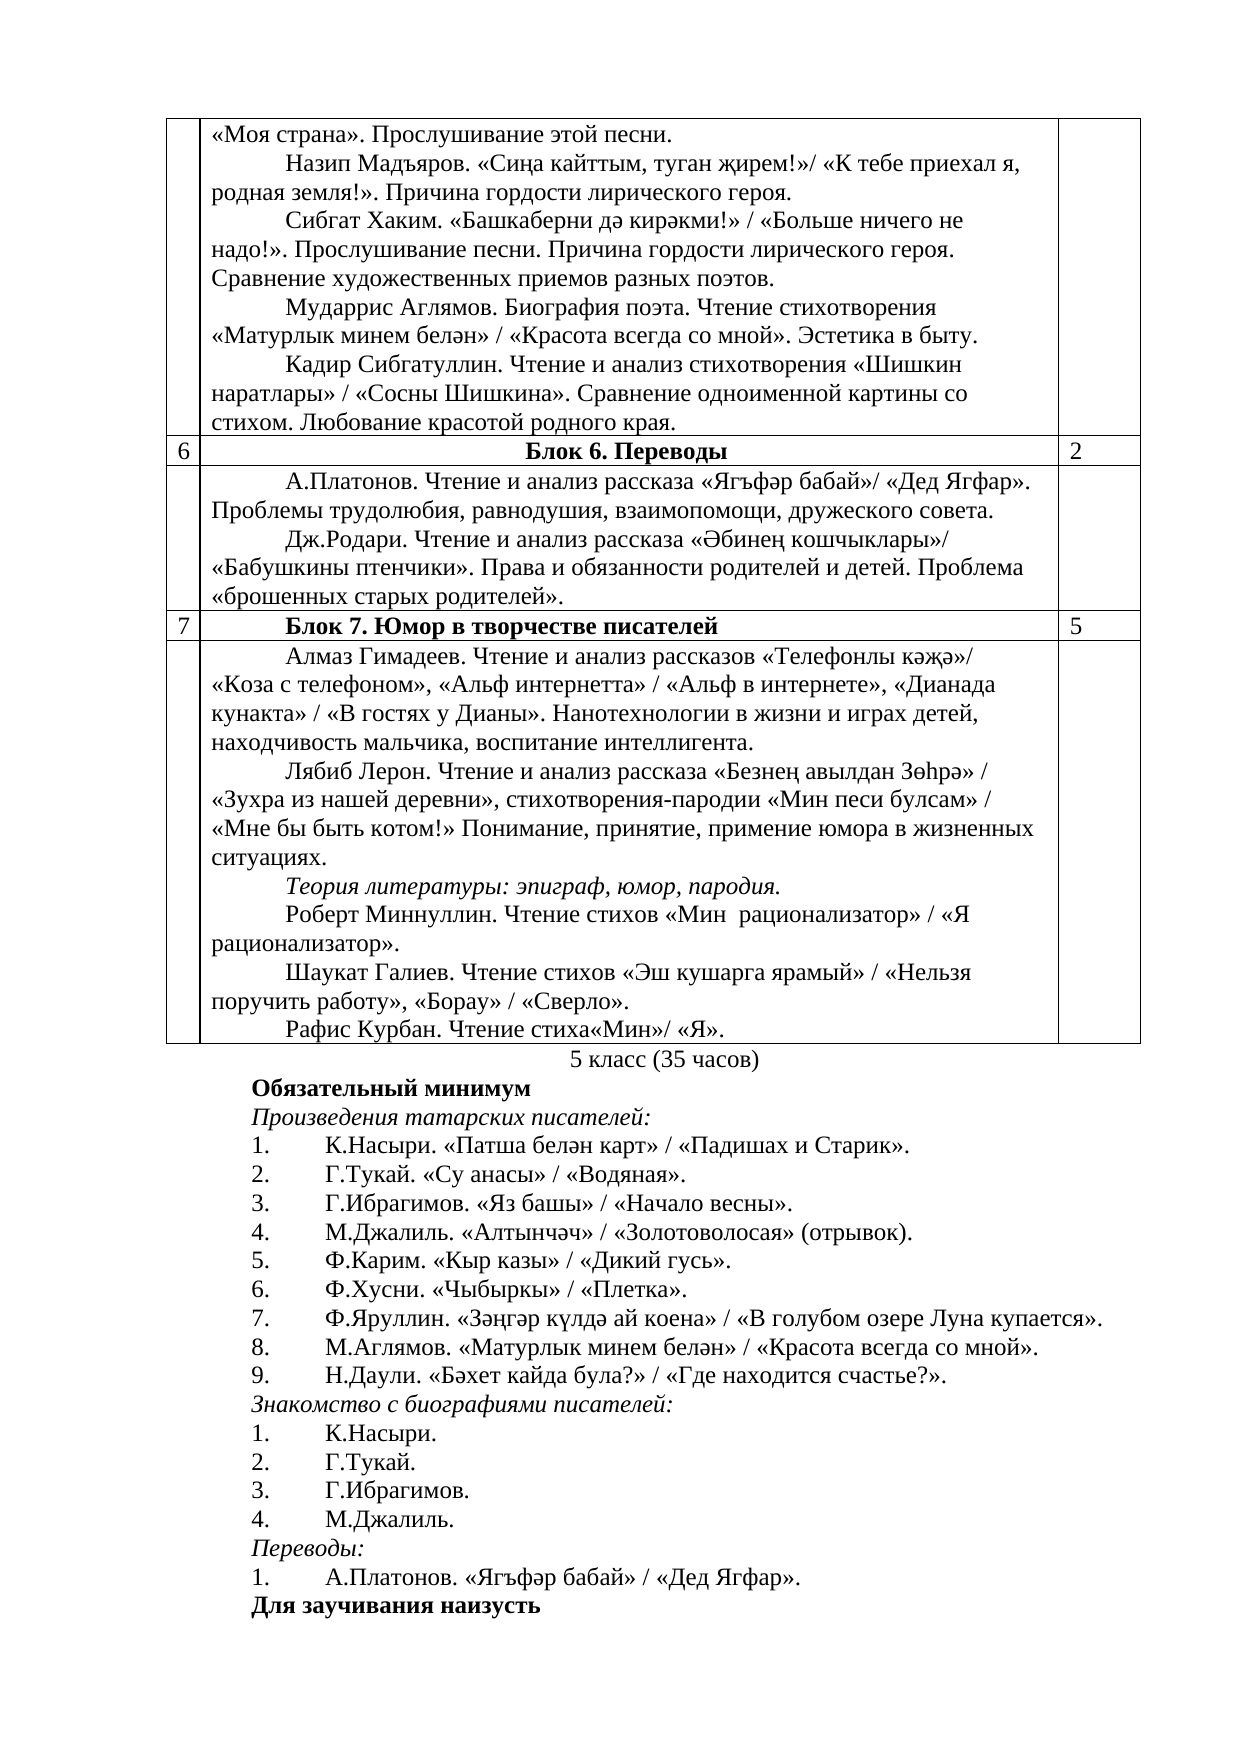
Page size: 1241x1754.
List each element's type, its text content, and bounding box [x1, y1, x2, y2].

list Ф.Карим. «Кыр казы» / «Дикий гусь». [177, 1246, 1152, 1274]
table_cell [167, 641, 199, 1043]
list Г.Тукай. [177, 1447, 1152, 1476]
table_cell 6 [167, 436, 199, 465]
table_cell 5 [1059, 611, 1140, 640]
list Переводы: [177, 1533, 1152, 1562]
list А.Платонов. «Ягъфәр бабай» / «Дед Ягфар». [177, 1562, 1152, 1591]
list Г.Тукай. «Су анасы» / «Водяная». [177, 1159, 1152, 1188]
table_cell [167, 119, 199, 435]
list Знакомство с биографиями писателей: [177, 1389, 1152, 1418]
list Н.Даули. «Бәхет кайда була?» / «Где находится счастье?». [177, 1361, 1152, 1389]
list М.Джалиль. [177, 1504, 1152, 1533]
table_cell А.Платонов. Чтение и анализ рассказа «Ягъфәр бабай»/ «Дед Ягфар». Проблемы трудолюбия, равнодушия, взаимопомощи, дружеского совета. Дж.Родари. Чтение и анализ рассказа «Әбинең кошчыклары»/ «Бабушкины птенчики». Права и обязанности родителей и детей. Проблема «брошенных старых родителей». [201, 466, 1058, 610]
table_cell Блок 7. Юмор в творчестве писателей [201, 611, 1058, 640]
list Ф.Хусни. «Чыбыркы» / «Плетка». [177, 1274, 1152, 1303]
list Ф.Яруллин. «Зәңгәр күлдә ай коена» / «В голубом озере Луна купается». [177, 1303, 1152, 1332]
table_cell 2 [1059, 436, 1140, 465]
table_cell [201, 119, 1058, 435]
table_cell [167, 466, 199, 610]
table_cell [1059, 119, 1140, 435]
list М.Джалиль. «Алтынчәч» / «Золотоволосая» (отрывок). [177, 1217, 1152, 1246]
list Произведения татарских писателей: [177, 1102, 1152, 1131]
table_cell [1059, 641, 1140, 1043]
list К.Насыри. [177, 1418, 1152, 1447]
list 5 класс (35 часов) [177, 1044, 1152, 1073]
list Г.Ибрагимов. [177, 1476, 1152, 1504]
table_cell 7 [167, 611, 199, 640]
list К.Насыри. «Патша белән карт» / «Падишах и Старик». [177, 1131, 1152, 1159]
table_cell Блок 6. Переводы [201, 436, 1058, 465]
list Для заучивания наизусть [118, 1591, 1152, 1619]
table_cell [1059, 466, 1140, 610]
table_cell Алмаз Гимадеев. Чтение и анализ рассказов «Телефонлы кәҗә»/ «Коза с телефоном», «Альф интернетта» / «Альф в интернете», «Дианада кунакта» / «В гостях у Дианы». Нанотехнологии в жизни и играх детей, находчивость мальчика, воспитание интеллигента. Лябиб Лерон. Чтение и анализ рассказа «Безнең авылдан Зөһрә» / «Зухра из нашей деревни», стихотворения-пародии «Мин песи булсам» / «Мне бы быть котом!» Понимание, принятие, примение юмора в жизненных ситуациях. Теория литературы: эпиграф, юмор, пародия. Роберт Миннуллин. Чтение стихов «Мин рационализатор» / «Я рационализатор». Шаукат Галиев. Чтение стихов «Эш кушарга ярамый» / «Нельзя поручить работу», «Борау» / «Сверло». Рафис Курбан. Чтение стиха«Мин»/ «Я». [201, 641, 1058, 1043]
list Г.Ибрагимов. «Яз башы» / «Начало весны». [177, 1188, 1152, 1217]
list Обязательный минимум [177, 1073, 1152, 1102]
list М.Аглямов. «Матурлык минем белән» / «Красота всегда со мной». [177, 1332, 1152, 1361]
